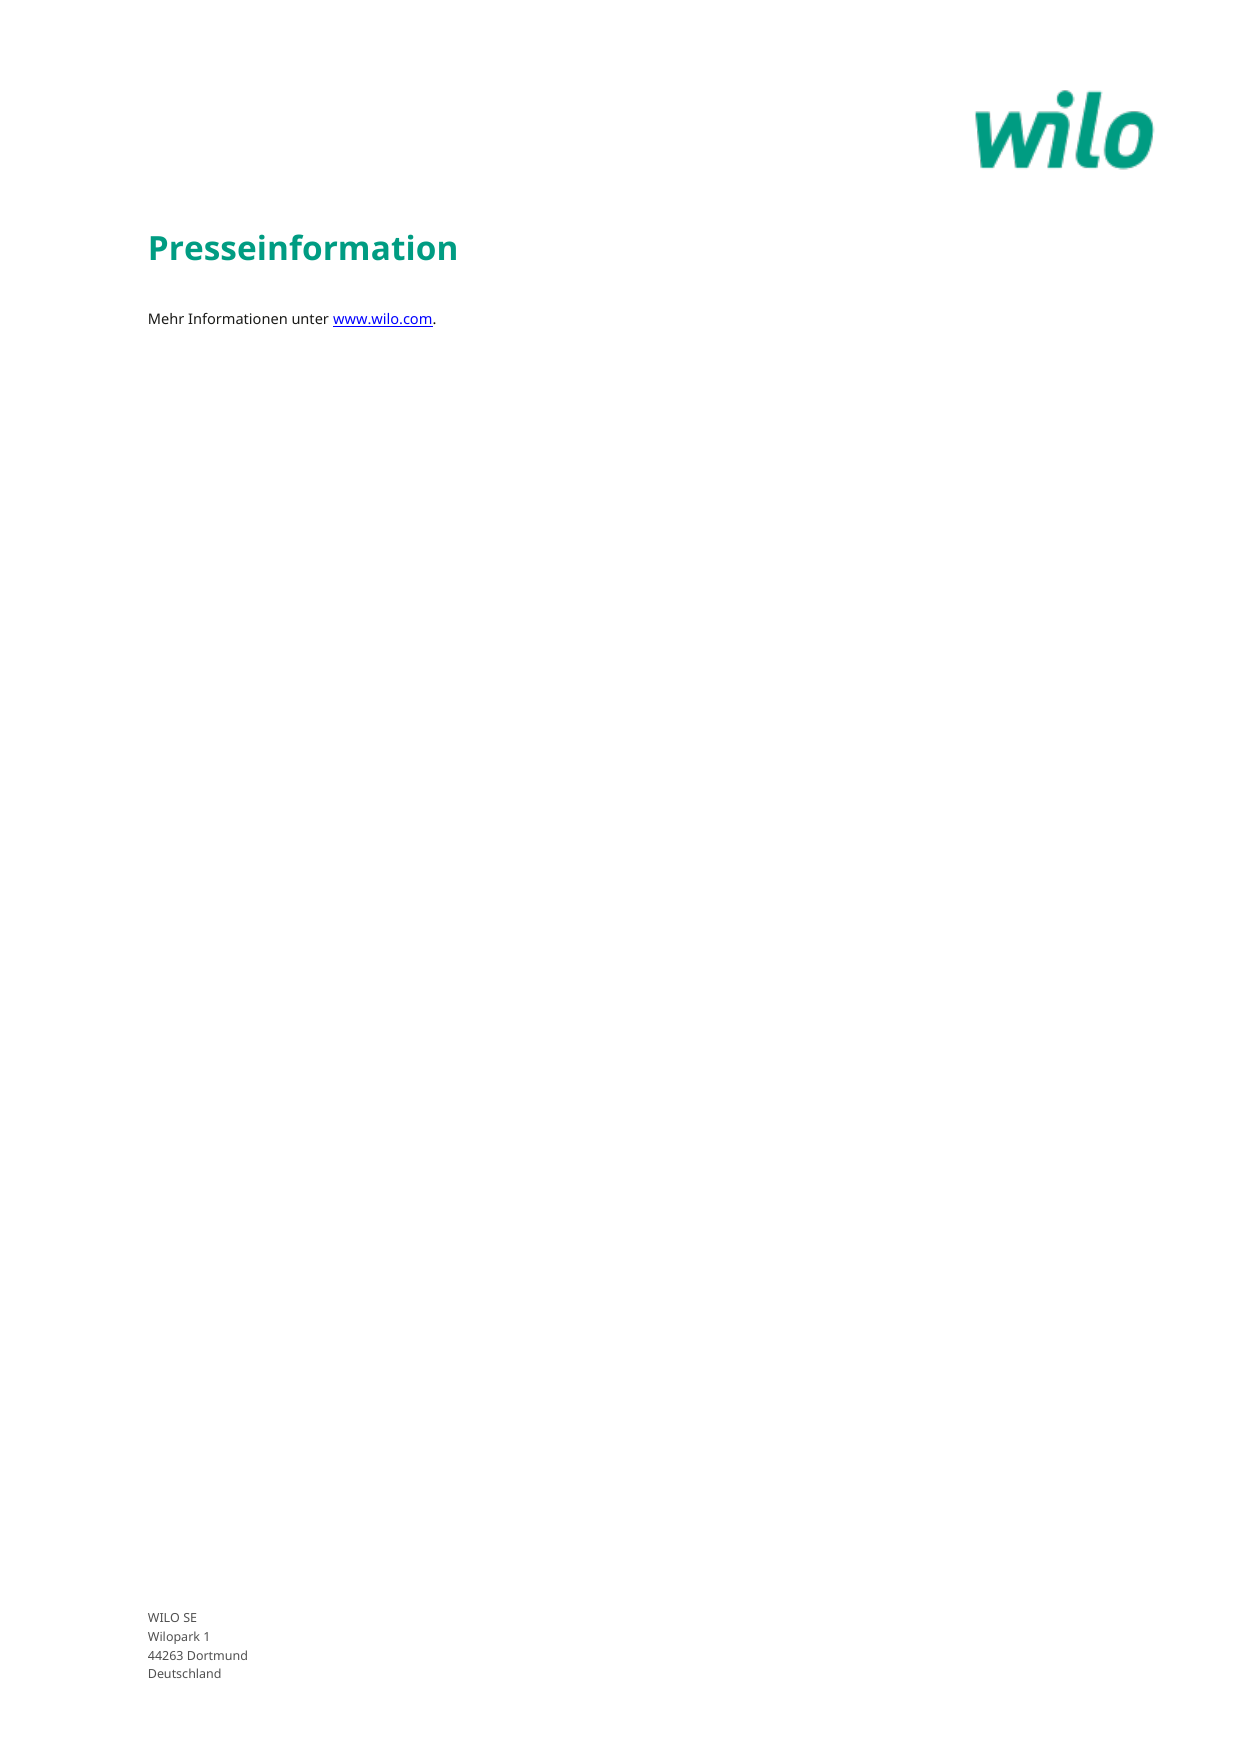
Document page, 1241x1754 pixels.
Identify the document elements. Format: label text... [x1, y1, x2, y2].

text Mehr Informationen unter www.wilo.com. [148, 309, 989, 329]
